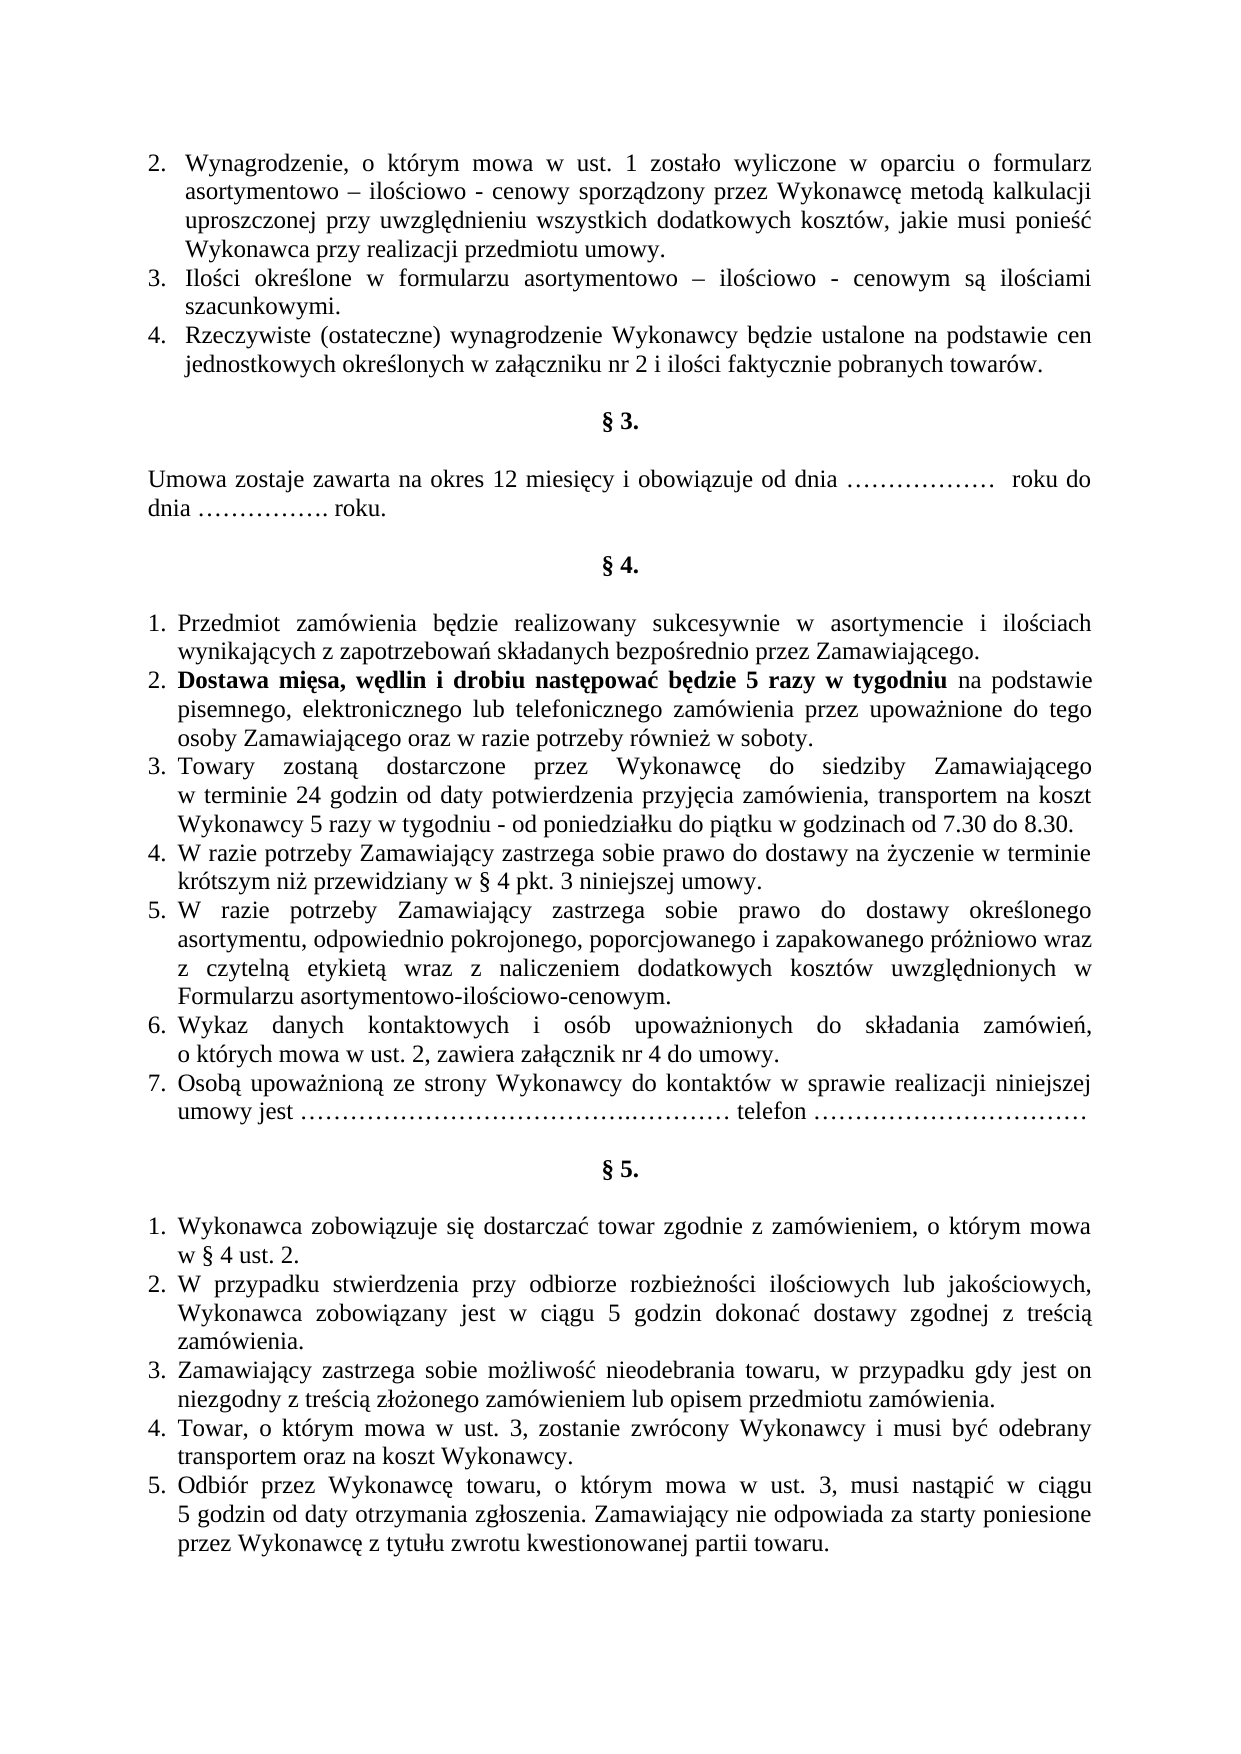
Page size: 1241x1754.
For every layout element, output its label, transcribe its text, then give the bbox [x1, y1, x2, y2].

list Osobą upoważnioną ze strony Wykonawcy do kontaktów w sprawie realizacji niniejszej umowy jest ………………………………….………… telefon …………………………… [148, 1068, 1093, 1125]
list Dostawa mięsa, wędlin i drobiu następować będzie 5 razy w tygodniu na podstawie pisemnego, elektronicznego lub telefonicznego zamówienia przez upoważnione do tego osoby Zamawiającego oraz w razie potrzeby również w soboty. [148, 665, 1093, 751]
list Rzeczywiste (ostateczne) wynagrodzenie Wykonawcy będzie ustalone na podstawie cen jednostkowych określonych w załączniku nr 2 i ilości faktycznie pobranych towarów. [148, 320, 1093, 378]
list Odbiór przez Wykonawcę towaru, o którym mowa w ust. 3, musi nastąpić w ciągu 5 godzin od daty otrzymania zgłoszenia. Zamawiający nie odpowiada za starty poniesione przez Wykonawcę z tytułu zwrotu kwestionowanej partii towaru. [148, 1470, 1093, 1556]
list Towar, o którym mowa w ust. 3, zostanie zwrócony Wykonawcy i musi być odebrany transportem oraz na koszt Wykonawcy. [148, 1413, 1093, 1470]
list W przypadku stwierdzenia przy odbiorze rozbieżności ilościowych lub jakościowych, Wykonawca zobowiązany jest w ciągu 5 godzin dokonać dostawy zgodnej z treścią zamówienia. [148, 1269, 1093, 1355]
list Towary zostaną dostarczone przez Wykonawcę do siedziby Zamawiającego w terminie 24 godzin od daty potwierdzenia przyjęcia zamówienia, transportem na koszt Wykonawcy 5 razy w tygodniu - od poniedziałku do piątku w godzinach od 7.30 do 8.30. [148, 751, 1093, 838]
list Przedmiot zamówienia będzie realizowany sukcesywnie w asortymencie i ilościach wynikających z zapotrzebowań składanych bezpośrednio przez Zamawiającego. [148, 608, 1093, 665]
list W razie potrzeby Zamawiający zastrzega sobie prawo do dostawy określonego asortymentu, odpowiednio pokrojonego, poporcjowanego i zapakowanego próżniowo wraz z czytelną etykietą wraz z naliczeniem dodatkowych kosztów uwzględnionych w Formularzu asortymentowo-ilościowo-cenowym. [148, 895, 1093, 1010]
list Wynagrodzenie, o którym mowa w ust. 1 zostało wyliczone w oparciu o formularz asortymentowo – ilościowo - cenowy sporządzony przez Wykonawcę metodą kalkulacji uproszczonej przy uwzględnieniu wszystkich dodatkowych kosztów, jakie musi ponieść Wykonawca przy realizacji przedmiotu umowy. [148, 148, 1093, 263]
list Wykaz danych kontaktowych i osób upoważnionych do składania zamówień, o których mowa w ust. 2, zawiera załącznik nr 4 do umowy. [148, 1010, 1093, 1068]
list W razie potrzeby Zamawiający zastrzega sobie prawo do dostawy na życzenie w terminie krótszym niż przewidziany w § 4 pkt. 3 niniejszej umowy. [148, 838, 1093, 895]
list Wykonawca zobowiązuje się dostarczać towar zgodnie z zamówieniem, o którym mowa w § 4 ust. 2. [148, 1211, 1093, 1269]
list Zamawiający zastrzega sobie możliwość nieodebrania towaru, w przypadku gdy jest on niezgodny z treścią złożonego zamówieniem lub opisem przedmiotu zamówienia. [148, 1355, 1093, 1413]
text § 3. [148, 406, 1093, 435]
list Ilości określone w formularzu asortymentowo – ilościowo - cenowym są ilościami szacunkowymi. [148, 263, 1093, 320]
text § 5. [148, 1154, 1093, 1183]
text Umowa zostaje zawarta na okres 12 miesięcy i obowiązuje od dnia ……………… roku do dnia ……………. roku. [148, 464, 1093, 521]
text § 4. [148, 550, 1093, 579]
